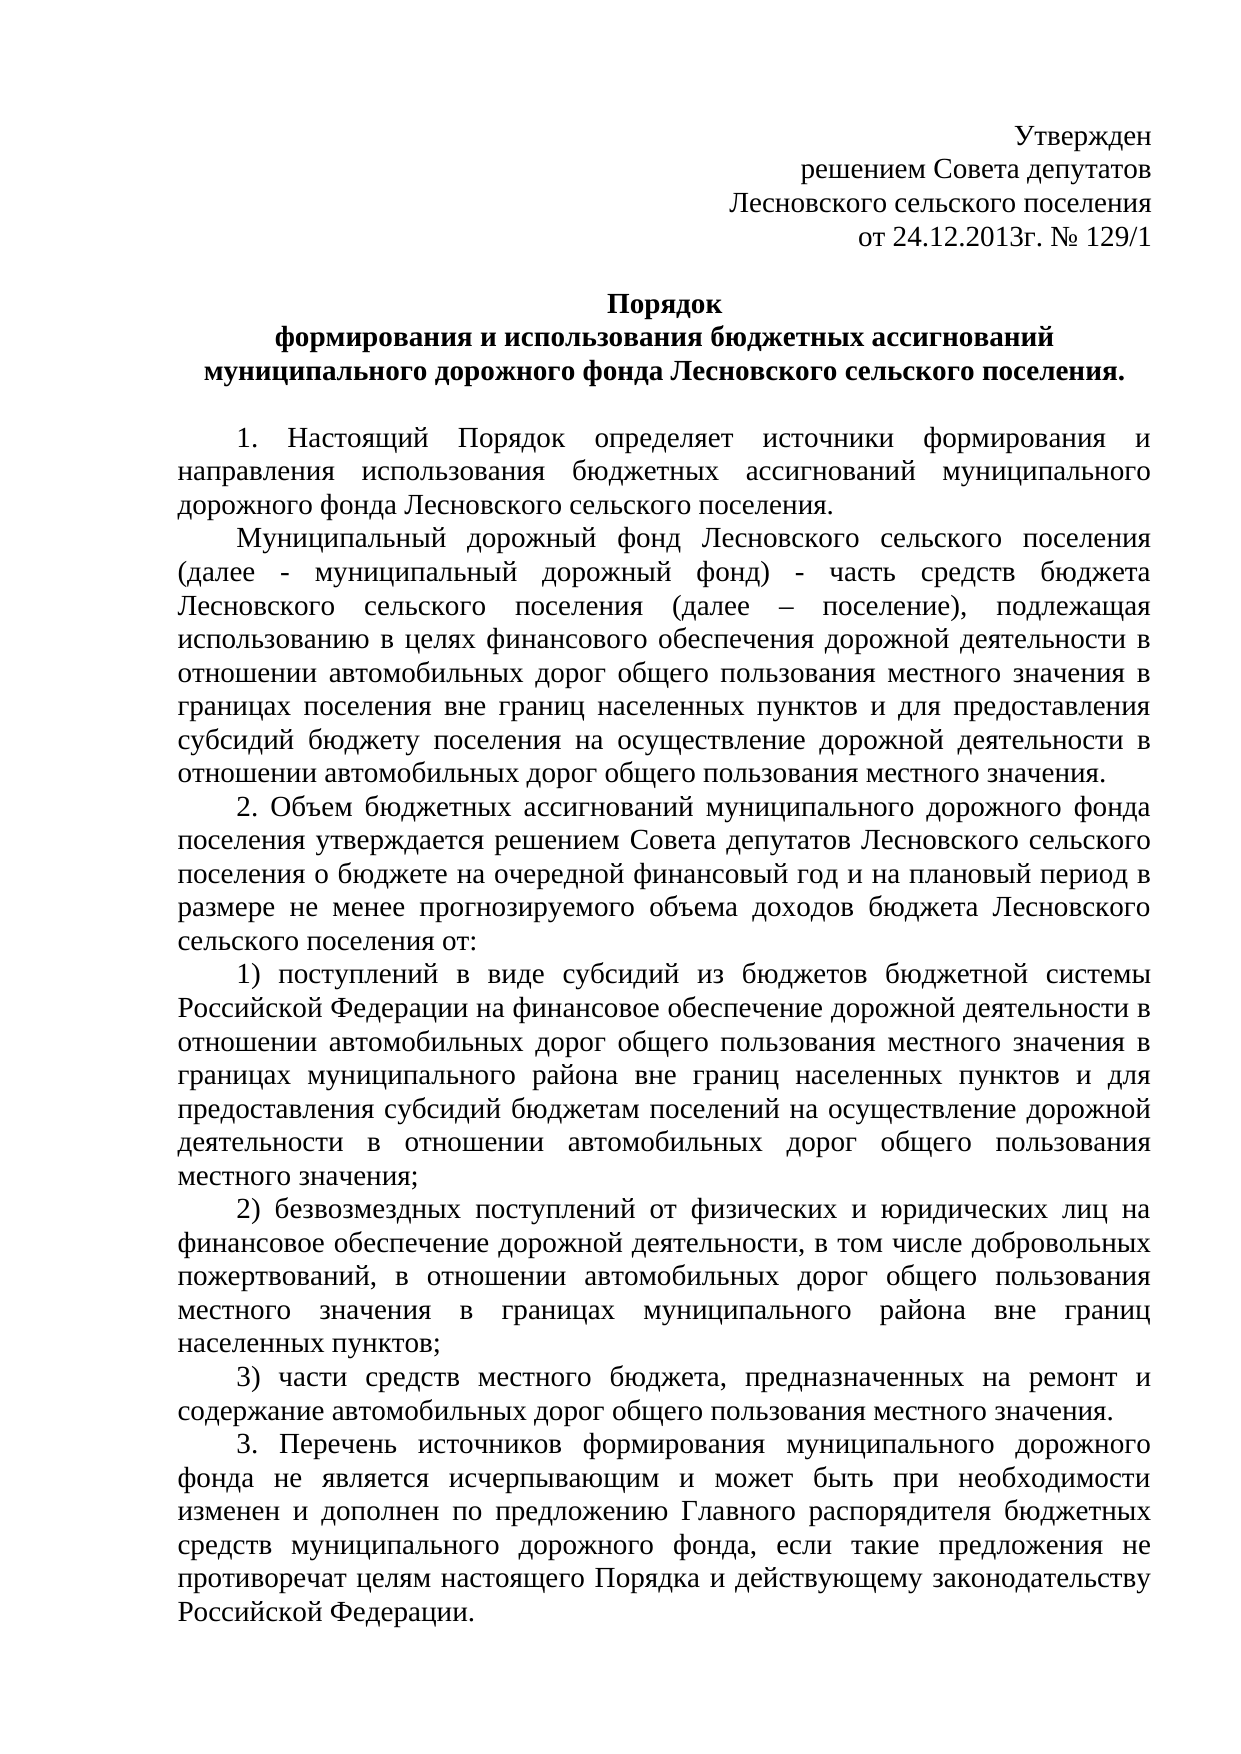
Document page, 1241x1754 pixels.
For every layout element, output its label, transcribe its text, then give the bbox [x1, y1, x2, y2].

text Порядок [177, 286, 1152, 319]
text 3. Перечень источников формирования муниципального дорожного фонда не является исчерпывающим и может быть при необходимости изменен и дополнен по предложению Главного распорядителя бюджетных средств муниципального дорожного фонда, если такие предложения не противоречат целям настоящего Порядка и действующему законодательству Российской Федерации. [177, 1426, 1152, 1627]
text Лесновского сельского поселения [177, 185, 1152, 219]
text Утвержден [177, 118, 1152, 152]
text 2. Объем бюджетных ассигнований муниципального дорожного фонда поселения утверждается решением Совета депутатов Лесновского сельского поселения о бюджете на очередной финансовый год и на плановый период в размере не менее прогнозируемого объема доходов бюджета Лесновского сельского поселения от: [177, 789, 1152, 957]
text формирования и использования бюджетных ассигнований муниципального дорожного фонда Лесновского сельского поселения. [177, 319, 1152, 386]
text от 24.12.2013г. № 129/1 [177, 219, 1152, 252]
text 2) безвозмездных поступлений от физических и юридических лиц на финансовое обеспечение дорожной деятельности, в том числе добровольных пожертвований, в отношении автомобильных дорог общего пользования местного значения в границах муниципального района вне границ населенных пунктов; [177, 1191, 1152, 1359]
text 1) поступлений в виде субсидий из бюджетов бюджетной системы Российской Федерации на финансовое обеспечение дорожной деятельности в отношении автомобильных дорог общего пользования местного значения в границах муниципального района вне границ населенных пунктов и для предоставления субсидий бюджетам поселений на осуществление дорожной деятельности в отношении автомобильных дорог общего пользования местного значения; [177, 957, 1152, 1191]
text 1. Настоящий Порядок определяет источники формирования и направления использования бюджетных ассигнований муниципального дорожного фонда Лесновского сельского поселения. [177, 420, 1152, 521]
text 3) части средств местного бюджета, предназначенных на ремонт и содержание автомобильных дорог общего пользования местного значения. [177, 1359, 1152, 1426]
text Муниципальный дорожный фонд Лесновского сельского поселения (далее - муниципальный дорожный фонд) - часть средств бюджета Лесновского сельского поселения (далее – поселение), подлежащая использованию в целях финансового обеспечения дорожной деятельности в отношении автомобильных дорог общего пользования местного значения в границах поселения вне границ населенных пунктов и для предоставления субсидий бюджету поселения на осуществление дорожной деятельности в отношении автомобильных дорог общего пользования местного значения. [177, 521, 1152, 789]
text решением Совета депутатов [177, 152, 1152, 185]
